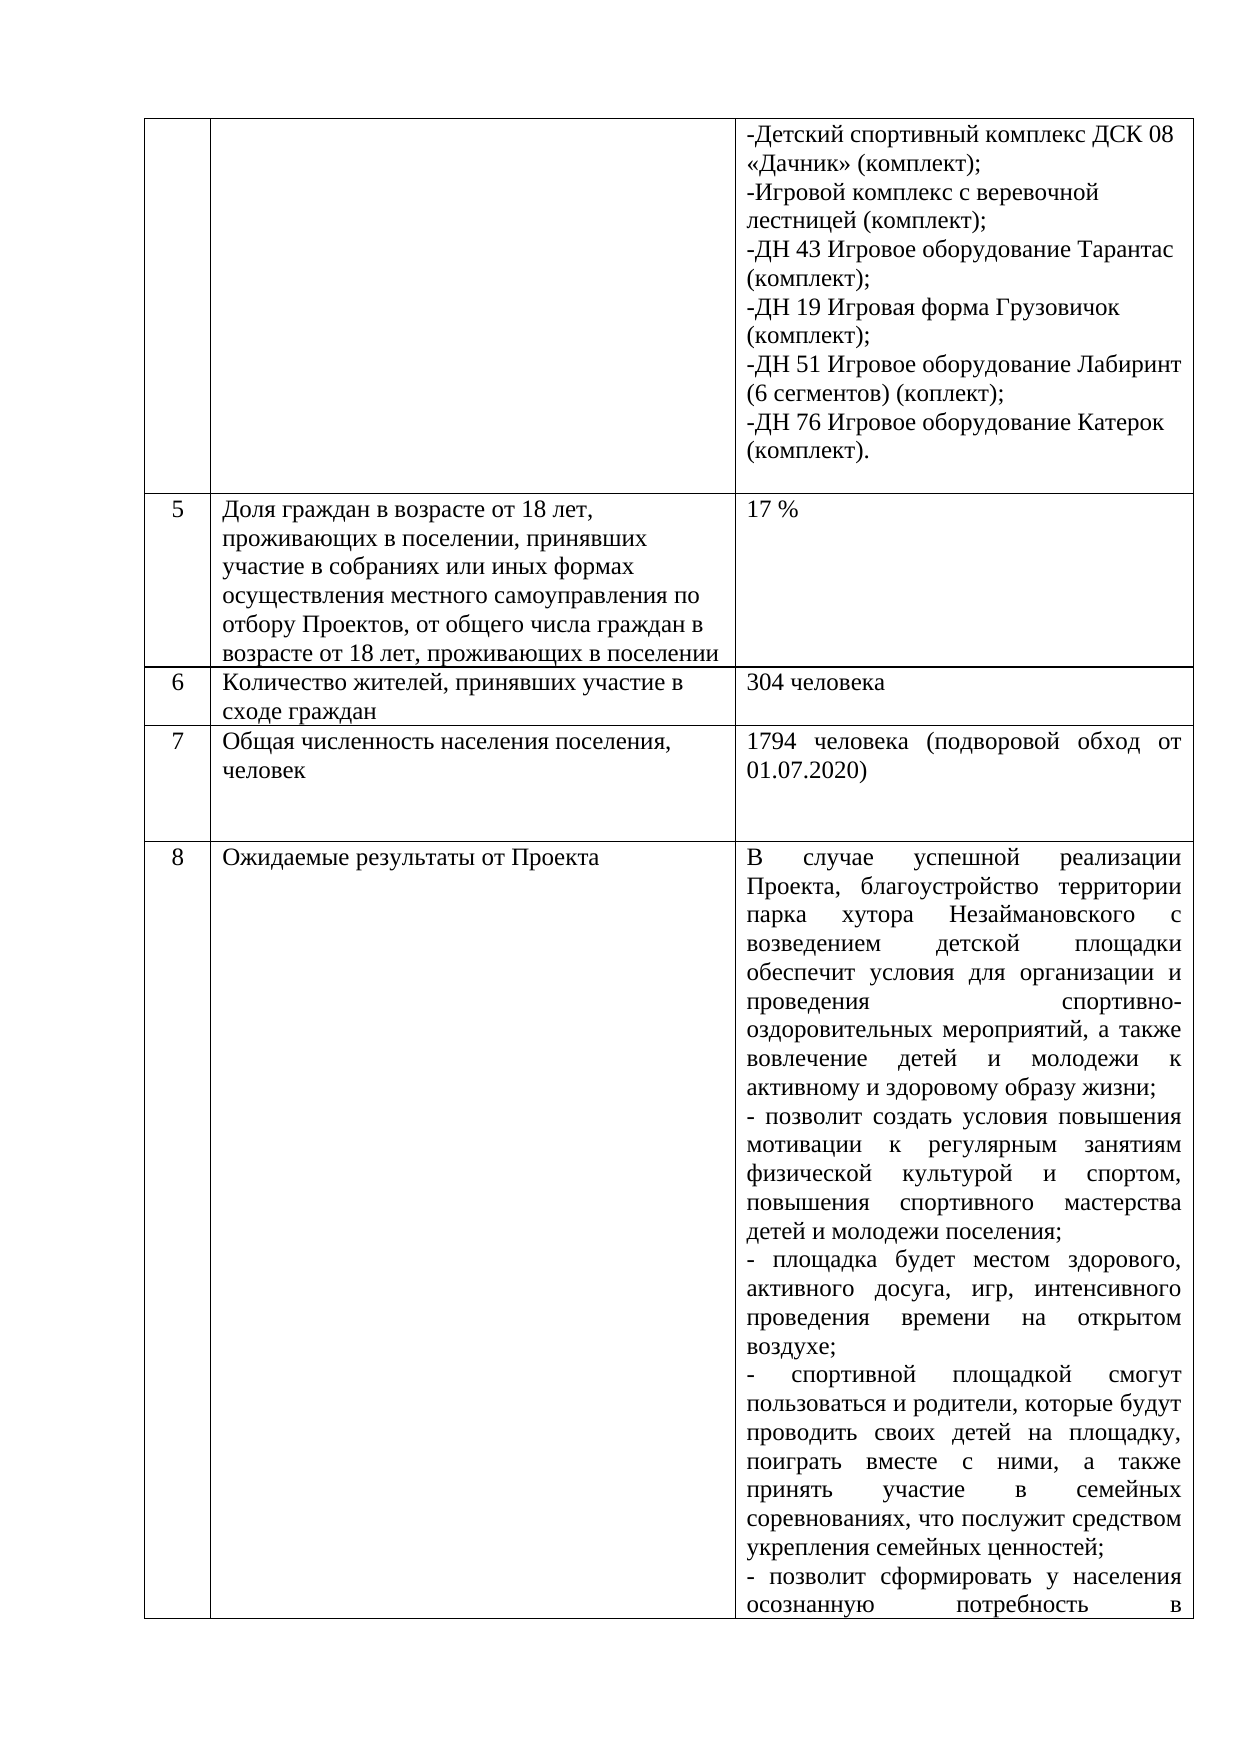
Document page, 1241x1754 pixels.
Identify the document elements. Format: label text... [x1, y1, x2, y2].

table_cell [211, 842, 735, 1618]
table_cell 17 % [736, 494, 1193, 666]
table_cell 8 [145, 842, 210, 1618]
table_cell Общая численность населения поселения, человек [211, 726, 735, 841]
table_cell 4 [145, 119, 210, 493]
table_cell 6 [145, 668, 210, 725]
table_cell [736, 842, 1193, 1618]
table_cell Доля граждан в возрасте от 18 лет, проживающих в поселении, принявших участие в собраниях или иных формах осуществления местного самоуправления по отбору Проектов, от общего числа граждан в возрасте от 18 лет, проживающих в поселении [211, 494, 735, 666]
table_cell 1794 человека (подворовой обход от 01.07.2020) [736, 726, 1193, 841]
table_cell 7 [145, 726, 210, 841]
table_cell 5 [145, 494, 210, 666]
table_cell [211, 119, 735, 493]
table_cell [736, 119, 1193, 493]
table_cell Количество жителей, принявших участие в сходе граждан [211, 668, 735, 725]
table_cell 304 человека [736, 668, 1193, 725]
